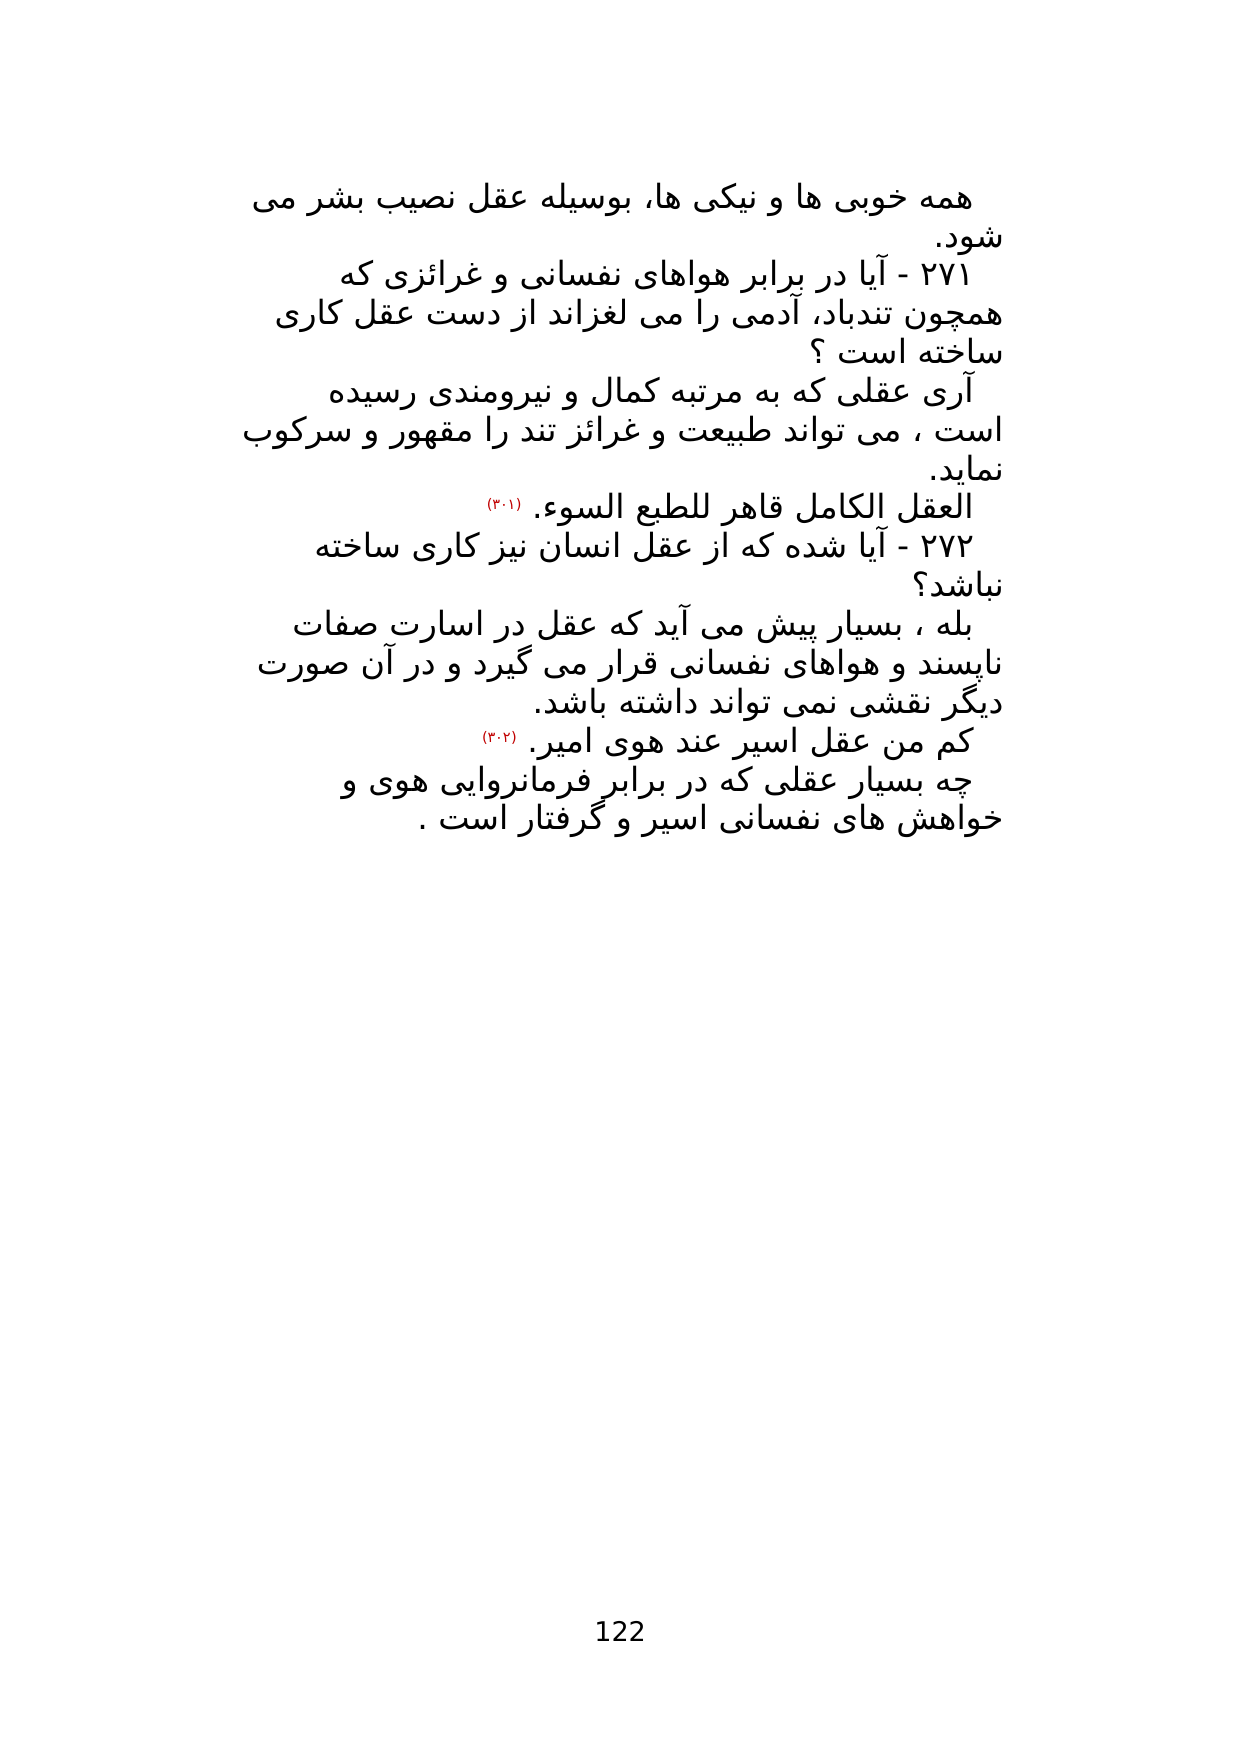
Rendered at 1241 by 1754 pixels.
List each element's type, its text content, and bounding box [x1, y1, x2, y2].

text ٢٧١ - آيا در برابر هواهاى نفسانى و غرائزى كه همچون تندباد، آدمى را مى لغزاند از دست عقل كارى ساخته است ؟ [236, 255, 1004, 371]
text چه بسيار عقلى كه در برابر فرمانروايى هوى و خواهش هاى نفسانى اسير و گرفتار است . [236, 760, 1004, 838]
text آرى عقلى كه به مرتبه كمال و نيرومندى رسيده است ، مى تواند طبيعت و غرائز تند را مقهور و سركوب نمايد. [236, 371, 1004, 488]
text ٢٧٢ - آيا شده كه از عقل انسان نيز كارى ساخته نباشد؟ [236, 527, 1004, 604]
text همه خوبى ها و نيكى ها، بوسيله عقل نصيب بشر مى شود. [236, 177, 1004, 255]
text العقل الكامل قاهر للطبع السوء. (٣٠١) [236, 488, 1004, 527]
text كم من عقل اسير عند هوى امير. (٣٠٢) [236, 721, 1004, 760]
text بله ، بسيار پيش مى آيد كه عقل در اسارت صفات ناپسند و هواهاى نفسانى قرار مى گيرد و در آن صورت ديگر نقشى نمى تواند داشته باشد. [236, 604, 1004, 721]
